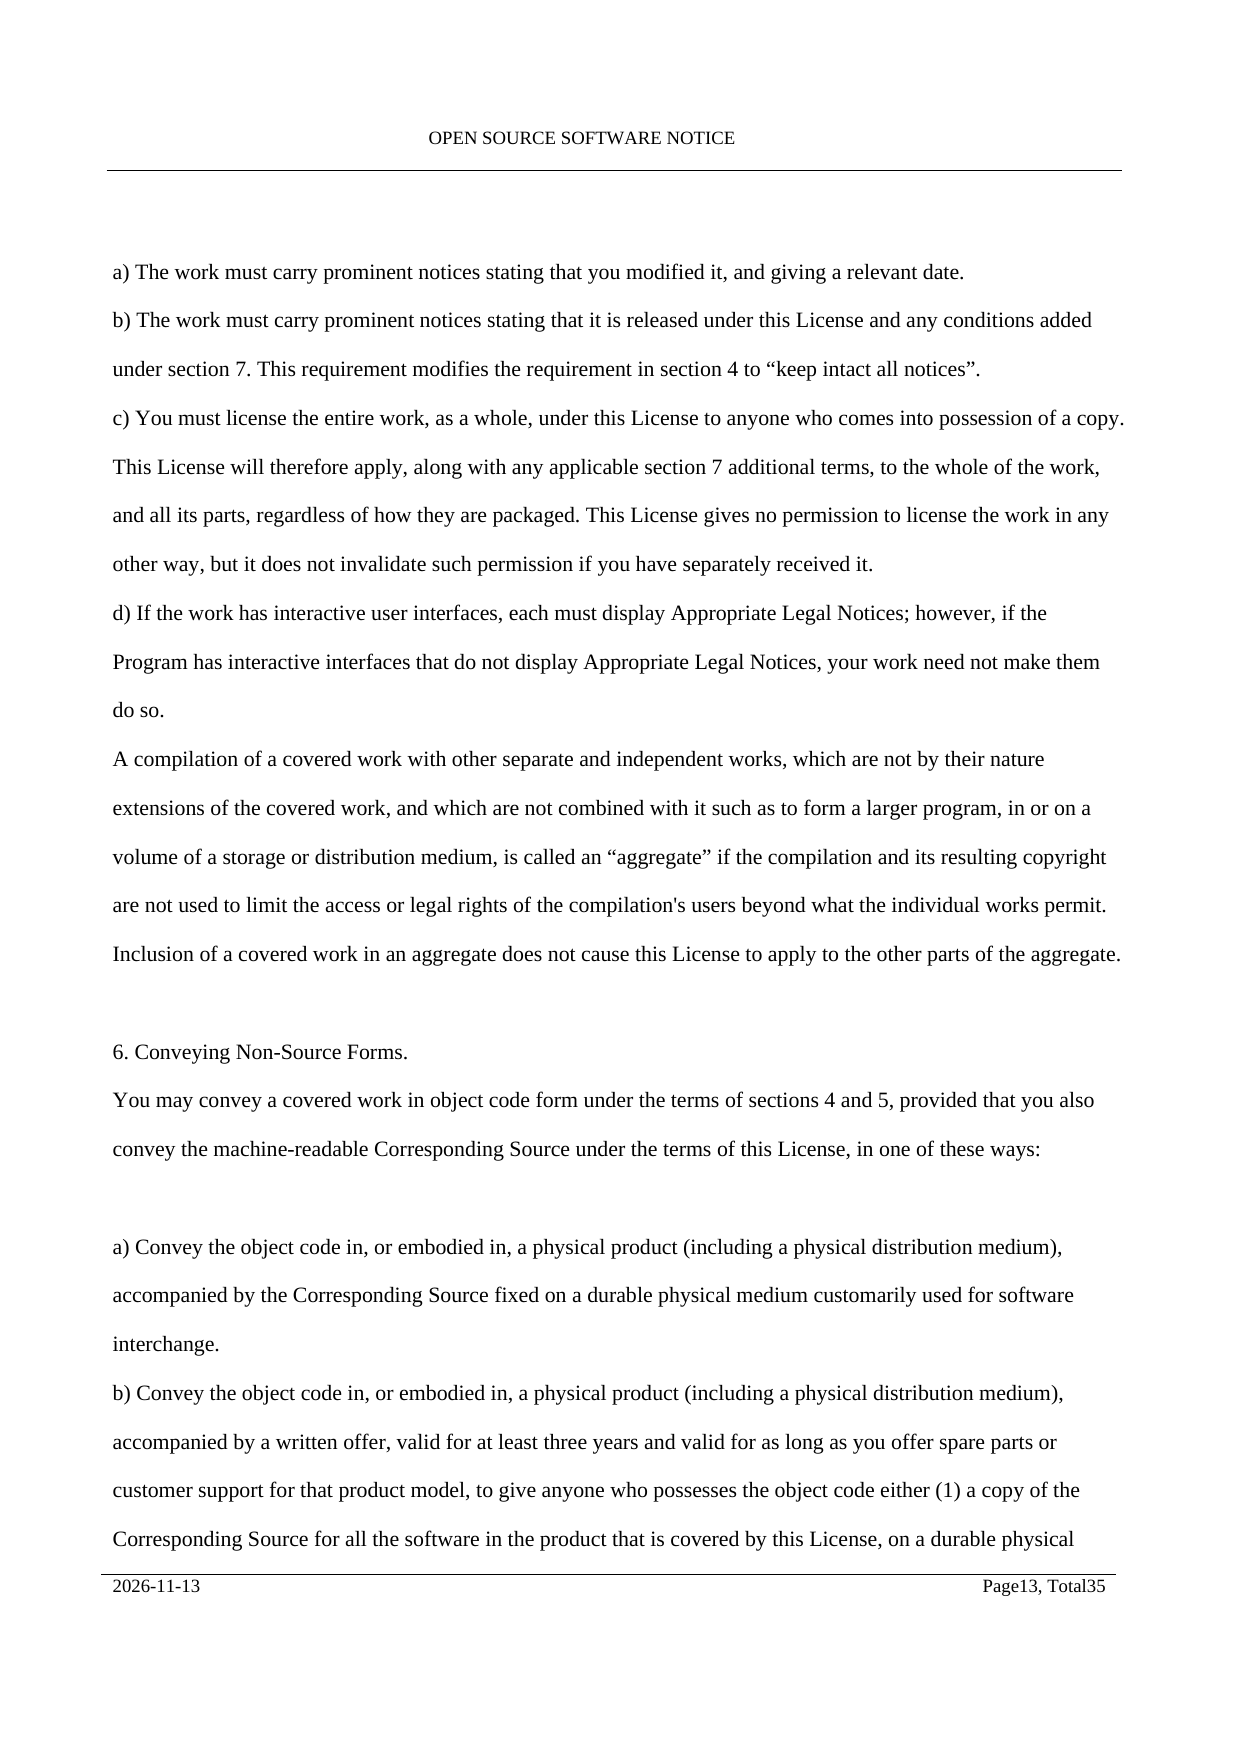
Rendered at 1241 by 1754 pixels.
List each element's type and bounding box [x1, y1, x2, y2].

text [112, 206, 1128, 1555]
